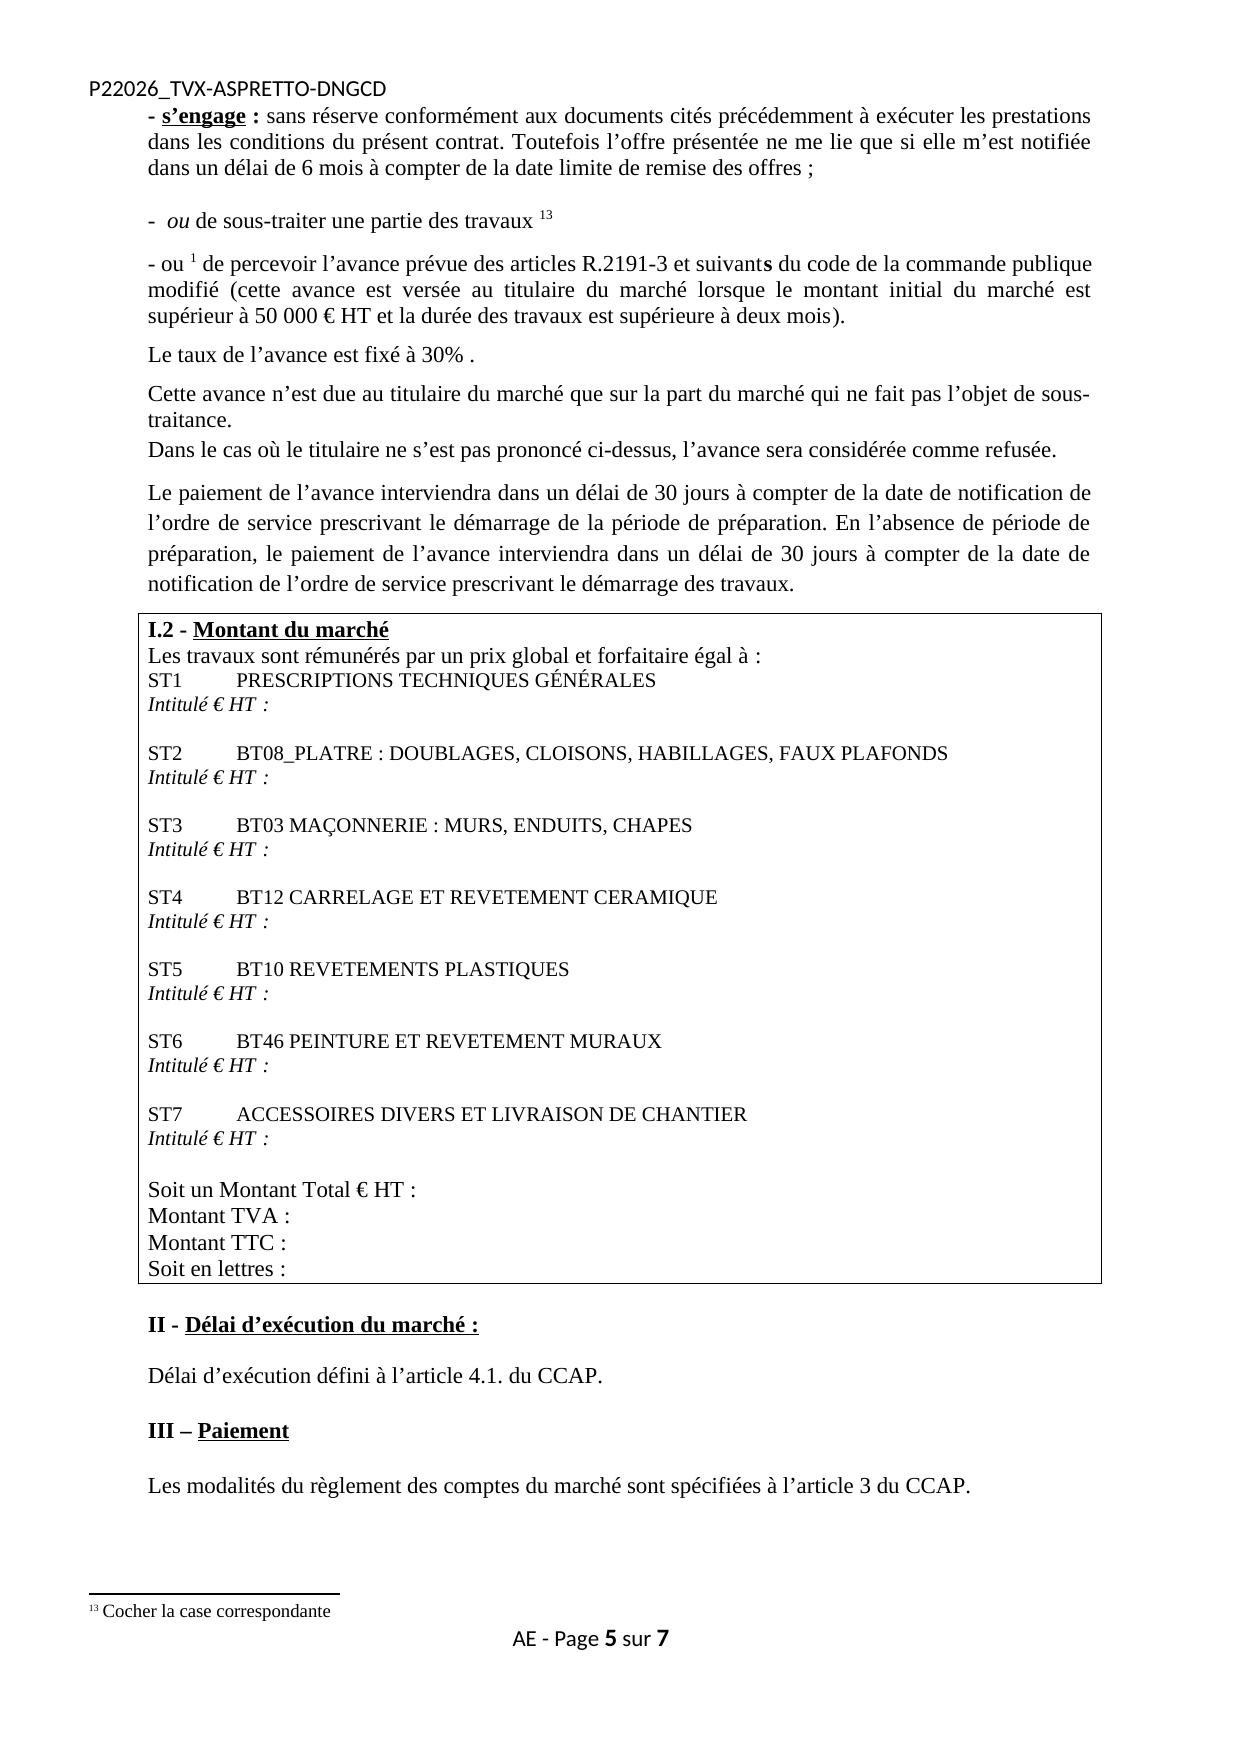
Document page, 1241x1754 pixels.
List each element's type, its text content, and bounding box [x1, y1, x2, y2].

text I.2 - Montant du marché [139, 614, 1101, 639]
text Montant TTC : [139, 1226, 1101, 1252]
text ST7 ACCESSOIRES DIVERS ET LIVRAISON DE CHANTIER [139, 1098, 1101, 1122]
text ST1 PRESCRIPTIONS TECHNIQUES GÉNÉRALES [139, 665, 1101, 689]
text ST6 BT46 PEINTURE ET REVETEMENT MURAUX [139, 1026, 1101, 1050]
text Intitulé € HT : [139, 834, 1101, 861]
text Intitulé € HT : [139, 1050, 1101, 1077]
text Le paiement de l’avance interviendra dans un délai de 30 jours à compter de la date de notification de l’ordre de service prescrivant le démarrage de la période de préparation. En l’absence de période de préparation, le paiement de l’avance interviendra dans un délai de 30 jours à compter de la date de notification de l’ordre de service prescrivant le démarrage des travaux. [148, 479, 1093, 596]
text ST2 BT08_PLATRE : DOUBLAGES, CLOISONS, HABILLAGES, FAUX PLAFONDS [139, 737, 1101, 761]
text Les travaux sont rémunérés par un prix global et forfaitaire égal à : [139, 639, 1101, 665]
text Intitulé € HT : [139, 1122, 1101, 1149]
text ST5 BT10 REVETEMENTS PLASTIQUES [139, 954, 1101, 978]
text Cette avance n’est due au titulaire du marché que sur la part du marché qui ne fait pas l’objet de sous-traitance. [140, 376, 1101, 435]
text III – Paiement [148, 1417, 1108, 1443]
text Intitulé € HT : [139, 689, 1101, 716]
text II - Délai d’exécution du marché : [148, 1311, 1108, 1337]
text Intitulé € HT : [139, 761, 1101, 789]
text - ou 1 de percevoir l’avance prévue des articles R.2191-3 et suivants du code de la commande publique modifié (cette avance est versée au titulaire du marché lorsque le montant initial du marché est supérieur à 50 000 € HT et la durée des travaux est supérieure à deux mois). [140, 248, 1101, 329]
text Dans le cas où le titulaire ne s’est pas prononcé ci-dessus, l’avance sera considérée comme refusée. [148, 436, 1093, 463]
text Le taux de l’avance est fixé à 30% . [140, 338, 1101, 368]
text - s’engage : sans réserve conformément aux documents cités précédemment à exécuter les prestations dans les conditions du présent contrat. Toutefois l’offre présentée ne me lie que si elle m’est notifiée dans un délai de 6 mois à compter de la date limite de remise des offres ; [148, 102, 1093, 181]
text Intitulé € HT : [139, 906, 1101, 933]
text Soit un Montant Total € HT : [139, 1173, 1101, 1199]
text Délai d’exécution défini à l’article 4.1. du CCAP. [148, 1362, 1108, 1388]
text ST3 BT03 MAÇONNERIE : MURS, ENDUITS, CHAPES [139, 809, 1101, 834]
text Montant TVA : [139, 1199, 1101, 1226]
text - ou de sous-traiter une partie des travaux [148, 207, 1093, 233]
text Intitulé € HT : [139, 978, 1101, 1005]
text Soit en lettres : [139, 1252, 1101, 1283]
text Les modalités du règlement des comptes du marché sont spécifiées à l’article 3 du CCAP. [148, 1472, 1093, 1499]
text ST4 BT12 CARRELAGE ET REVETEMENT CERAMIQUE [139, 882, 1101, 906]
